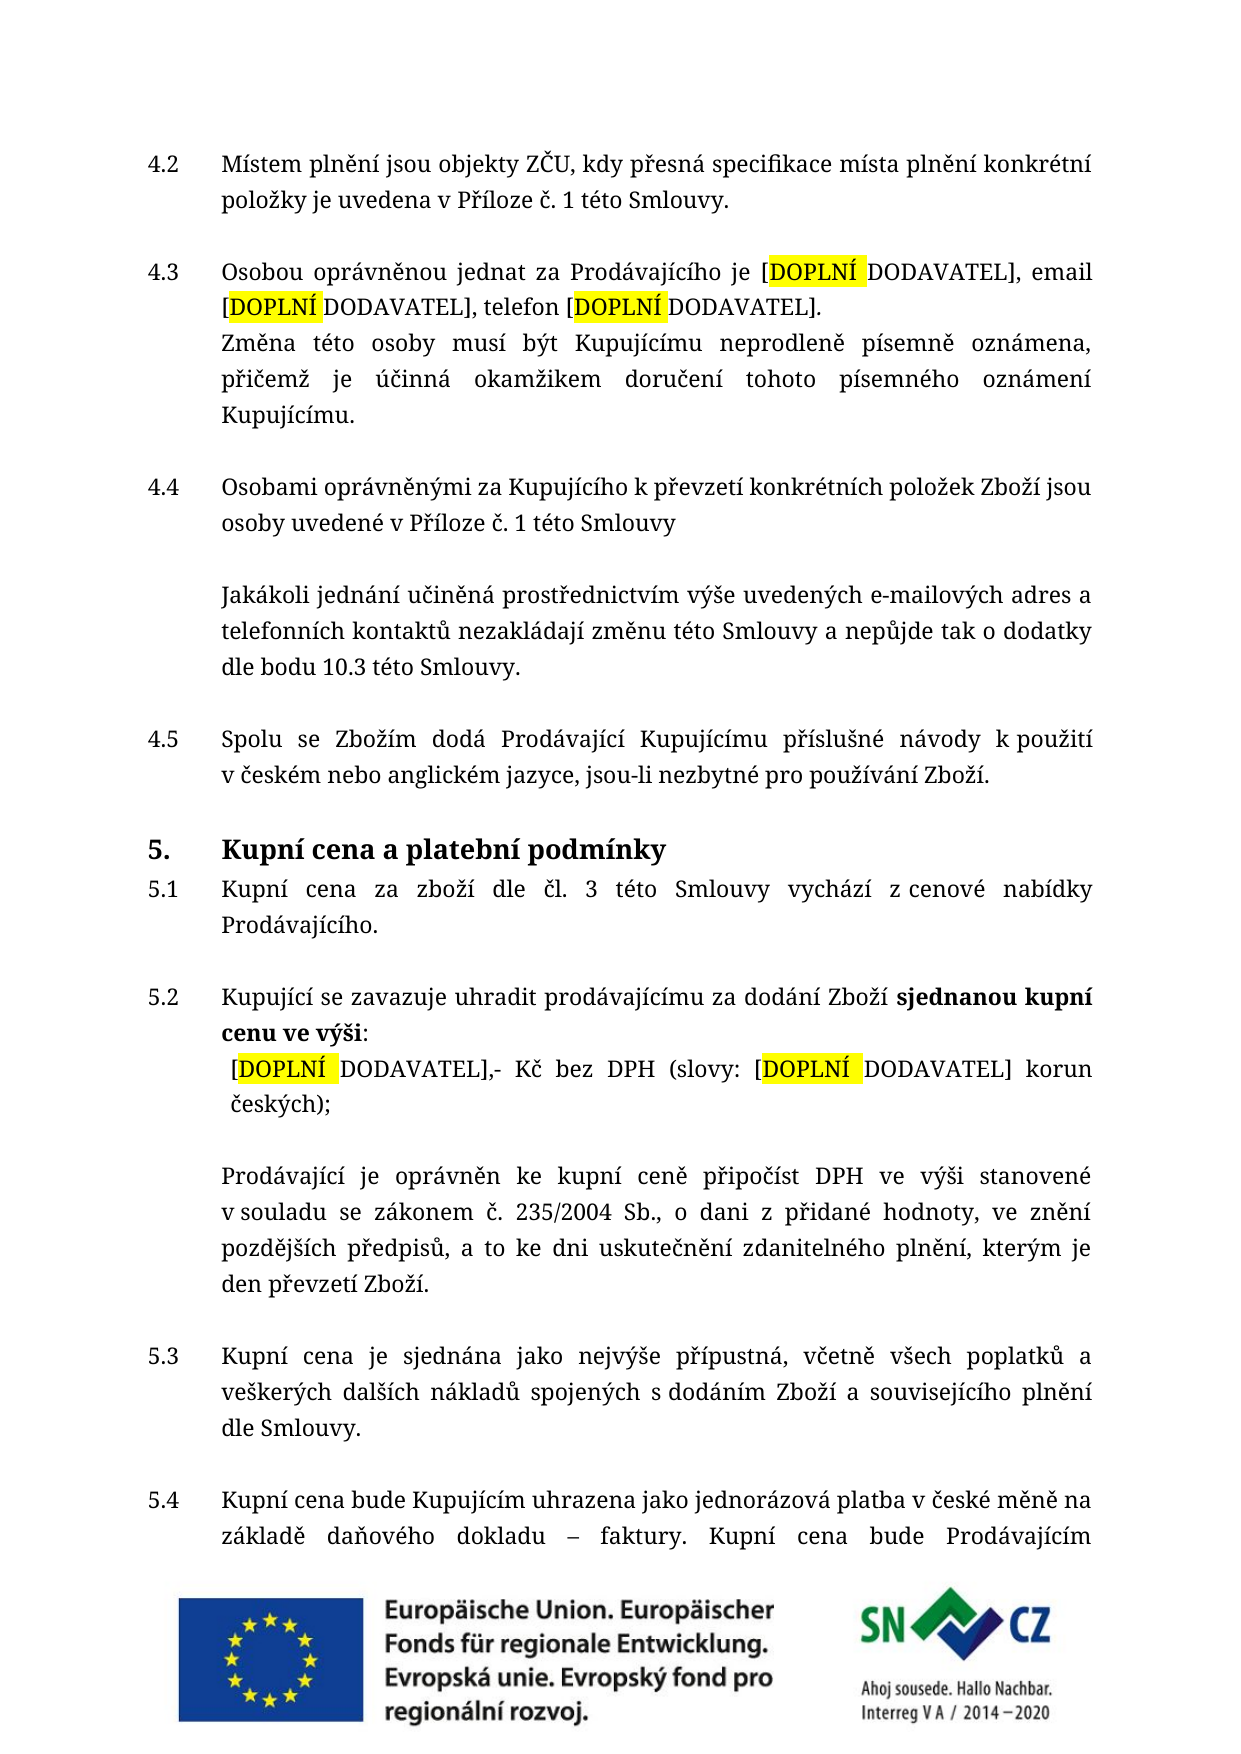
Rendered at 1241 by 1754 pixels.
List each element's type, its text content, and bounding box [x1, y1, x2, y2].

text 4.4 Osobami oprávněnými za Kupujícího k převzetí konkrétních položek Zboží jsou osoby uvedené v Příloze č. 1 této Smlouvy [148, 471, 1093, 538]
list [DOPLNÍ DODAVATEL],- Kč bez DPH (slovy: [DOPLNÍ DODAVATEL] korun českých); [230, 1052, 1093, 1120]
text Prodávající je oprávněn ke kupní ceně připočíst DPH ve výši stanovené v souladu se zákonem č. 235/2004 Sb., o dani z přidané hodnoty, ve znění pozdějších předpisů, a to ke dni uskutečnění zdanitelného plnění, kterým je den převzetí Zboží. [221, 1160, 1093, 1299]
text 5.2 Kupující se zavazuje uhradit prodávajícímu za dodání Zboží sjednanou kupní cenu ve výši: [148, 981, 1093, 1048]
picture [147, 1564, 1093, 1754]
text 5.1 Kupní cena za zboží dle čl. 3 této Smlouvy vychází z cenové nabídky Prodávajícího. [148, 873, 1093, 940]
text 5.3 Kupní cena je sjednána jako nejvýše přípustná, včetně všech poplatků a veškerých dalších nákladů spojených s dodáním Zboží a souvisejícího plnění dle Smlouvy. [148, 1340, 1093, 1443]
text 5. Kupní cena a platební podmínky [148, 830, 1093, 867]
text Jakákoli jednání učiněná prostřednictvím výše uvedených e-mailových adres a telefonních kontaktů nezakládají změnu této Smlouvy a nepůjde tak o dodatky dle bodu 10.3 této Smlouvy. [221, 579, 1093, 682]
text 4.2 Místem plnění jsou objekty ZČU, kdy přesná specifikace místa plnění konkrétní položky je uvedena v Příloze č. 1 této Smlouvy. [148, 148, 1093, 215]
text 4.3 Osobou oprávněnou jednat za Prodávajícího je [DOPLNÍ DODAVATEL], email [DOPLNÍ DODAVATEL], telefon [DOPLNÍ DODAVATEL]. [148, 255, 1093, 323]
text Změna této osoby musí být Kupujícímu neprodleně písemně oznámena, přičemž je účinná okamžikem doručení tohoto písemného oznámení Kupujícímu. [148, 327, 1093, 430]
text 4.5 Spolu se Zbožím dodá Prodávající Kupujícímu příslušné návody k použití v českém nebo anglickém jazyce, jsou-li nezbytné pro používání Zboží. [148, 723, 1093, 790]
